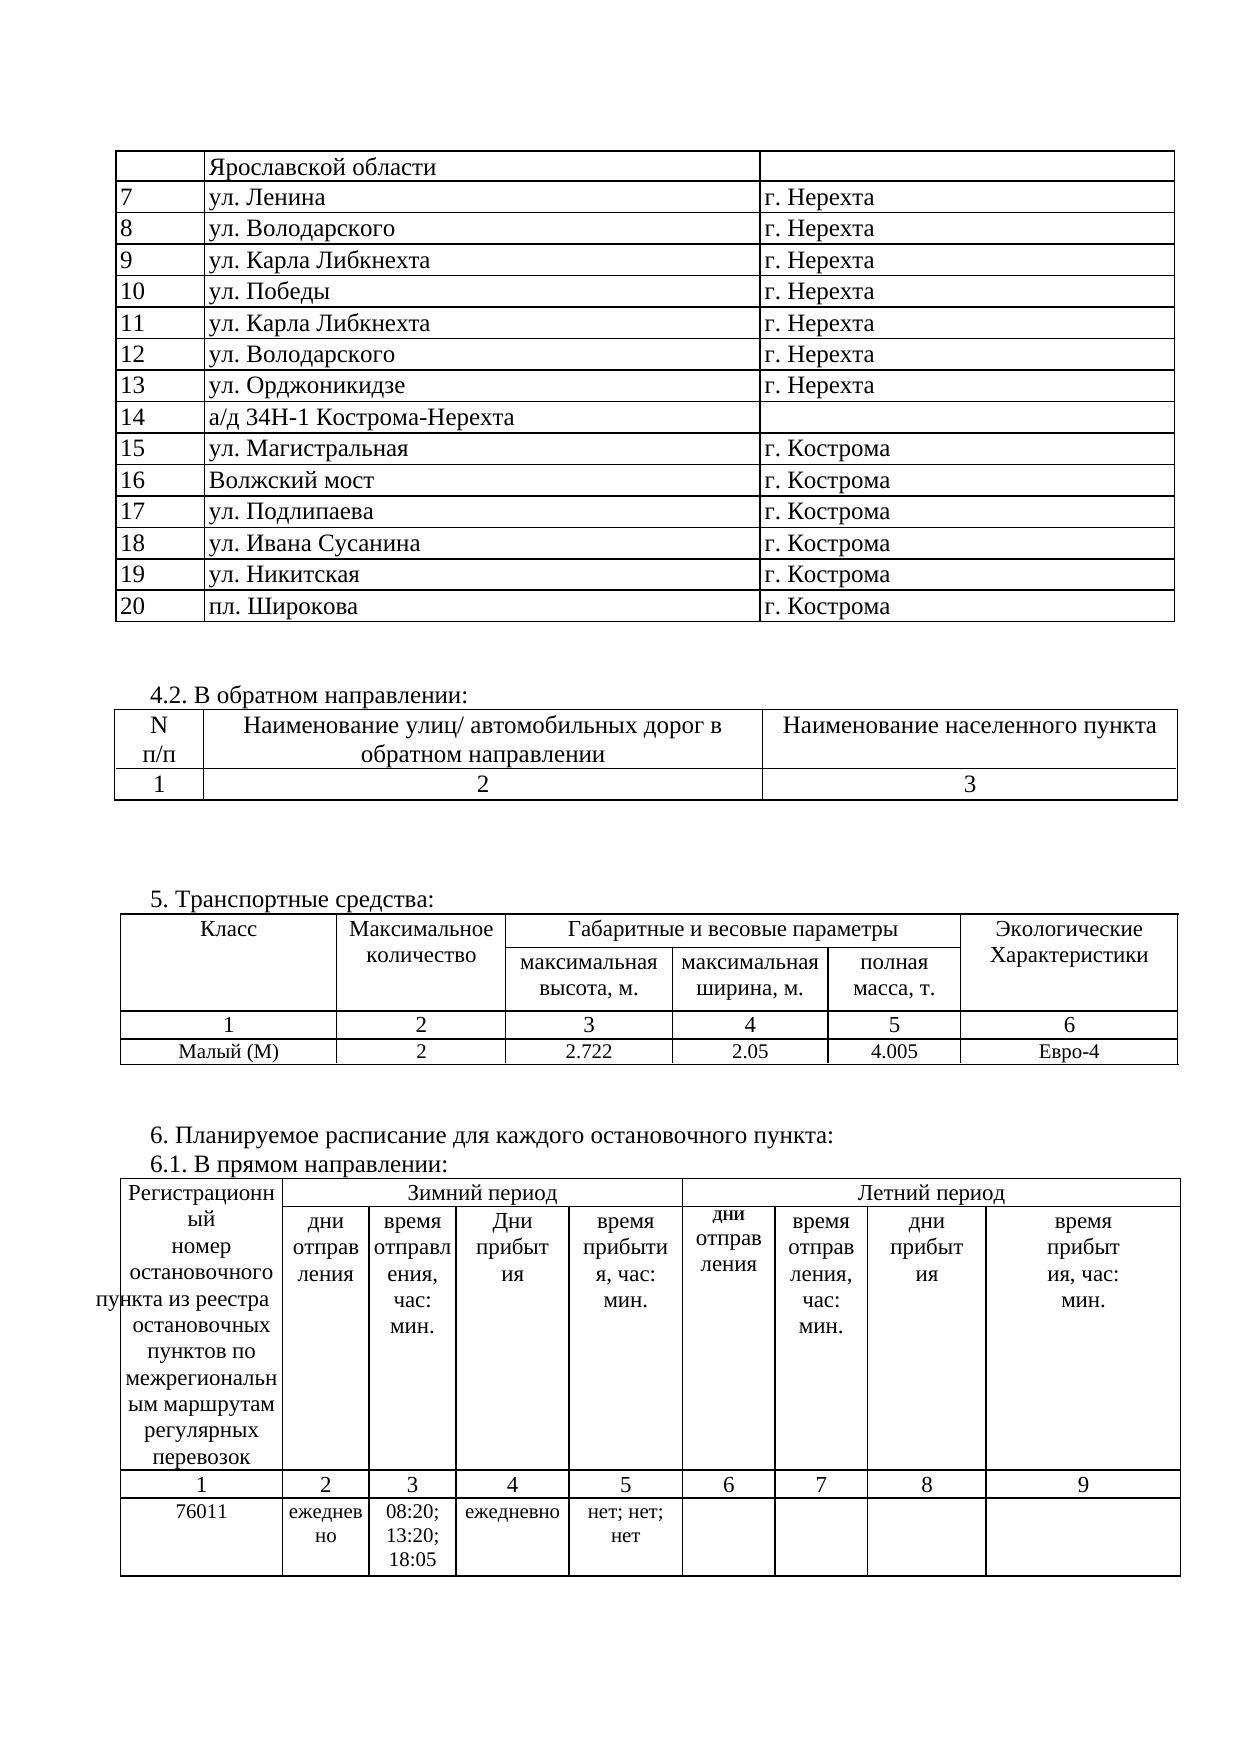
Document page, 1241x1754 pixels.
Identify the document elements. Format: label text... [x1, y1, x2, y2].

table_cell [761, 402, 1174, 432]
table_cell г. Кострома [761, 528, 1174, 558]
table_header N п/п [115, 710, 203, 768]
table_cell 12 [117, 339, 204, 369]
table_cell Дни прибыт ия [457, 1207, 568, 1469]
table_cell 9 [987, 1471, 1180, 1497]
table_cell [761, 152, 1174, 180]
table_header Наименование улиц/ автомобильных дорог в обратном направлении [204, 710, 762, 768]
table_cell 10 [117, 276, 204, 306]
table_cell 2 [283, 1471, 368, 1497]
table_cell 4 [673, 1012, 827, 1038]
table_cell г. Нерехта [761, 339, 1174, 369]
table_cell Малый (М) [121, 1040, 336, 1063]
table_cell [205, 152, 759, 180]
table_cell 11 [117, 308, 204, 338]
table_cell 14 [117, 402, 204, 432]
table_cell 2 [337, 1012, 505, 1038]
table_cell 8 [868, 1471, 985, 1497]
table_cell время отправл ения, час: мин. [370, 1207, 455, 1469]
table_cell ул. Володарского [205, 339, 759, 369]
table_cell 8 [117, 213, 204, 243]
table_cell 7 [117, 182, 204, 212]
table_cell ул. Ивана Сусанина [205, 528, 759, 558]
table_header Максимальное количество [337, 915, 505, 1010]
table_cell ул. Карла Либкнехта [205, 245, 759, 275]
table_cell 15 [117, 434, 204, 463]
table_cell [683, 1499, 774, 1575]
table_cell ул. Победы [205, 276, 759, 306]
table_header Габаритные и весовые параметры [506, 915, 960, 947]
table_cell пл. Широкова [205, 591, 759, 621]
text 5. Транспортные средства: [150, 884, 1090, 913]
table_cell 4.005 [829, 1040, 960, 1063]
table_cell 4 [457, 1471, 568, 1497]
table_cell 76011 [121, 1499, 282, 1575]
table_cell 3 [763, 768, 1177, 799]
table_cell 7 [776, 1471, 867, 1497]
table_cell г. Нерехта [761, 371, 1174, 401]
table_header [121, 1179, 282, 1469]
table_cell 17 [117, 497, 204, 526]
table_cell г. Кострома [761, 434, 1174, 463]
table_cell г. Кострома [761, 560, 1174, 589]
table_cell 3 [370, 1471, 455, 1497]
table_cell 19 [117, 560, 204, 589]
table_cell г. Кострома [761, 465, 1174, 495]
table_cell ежедневно [283, 1499, 368, 1575]
table_cell [868, 1499, 985, 1575]
table_header Летний период [683, 1179, 1180, 1206]
table_cell время прибыти я, час: мин. [570, 1207, 682, 1469]
table_cell 5 [570, 1471, 682, 1497]
table_cell 18 [117, 528, 204, 558]
text 4.2. В обратном направлении: [150, 680, 1090, 708]
table_cell 6 [117, 152, 204, 180]
table_cell Евро-4 [961, 1040, 1177, 1063]
table_header Наименование населенного пункта [763, 710, 1177, 768]
table_cell ул. Орджоникидзе [205, 371, 759, 401]
table_cell г. Нерехта [761, 276, 1174, 306]
table_cell 2 [204, 769, 762, 799]
table_cell 20 [117, 591, 204, 621]
table_cell дни прибыт ия [868, 1207, 985, 1469]
table_cell 1 [121, 1012, 336, 1038]
table_cell 6 [961, 1012, 1177, 1038]
table_cell ежедневно [457, 1499, 568, 1575]
table_cell максимальная высота, м. [506, 948, 672, 1010]
table_cell ул. Володарского [205, 213, 759, 243]
table_cell 16 [117, 465, 204, 495]
table_cell г. Кострома [761, 497, 1174, 526]
table_cell нет; нет; нет [570, 1499, 682, 1575]
table_cell Волжский мост [205, 465, 759, 495]
table_cell а/д 34Н-1 Кострома-Нерехта [205, 402, 759, 432]
table_cell г. Нерехта [761, 213, 1174, 243]
table_header Класс [121, 915, 336, 1010]
table_cell г. Нерехта [761, 182, 1174, 212]
table_cell г. Нерехта [761, 245, 1174, 275]
table_cell ул. Магистральная [205, 434, 759, 463]
table_cell 1 [115, 769, 203, 799]
table_cell 3 [506, 1012, 672, 1038]
table_cell 08:20; 13:20; 18:05 [370, 1499, 455, 1575]
table_cell 1 [121, 1471, 282, 1497]
table_cell дни отправ ления [283, 1207, 368, 1469]
table_cell ул. Карла Либкнехта [205, 308, 759, 338]
table_cell 13 [117, 371, 204, 401]
table_cell г. Кострома [761, 591, 1174, 621]
table_cell 9 [117, 245, 204, 275]
table_cell полная масса, т. [829, 948, 960, 1010]
table_cell [776, 1499, 867, 1575]
table_header Зимний период [283, 1179, 682, 1206]
table_cell ул. Никитская [205, 560, 759, 589]
table_cell время прибыт ия, час: мин. [987, 1207, 1180, 1469]
table_cell время отправ ления, час: мин. [776, 1207, 867, 1469]
table_cell ул. Подлипаева [205, 497, 759, 526]
table_cell 5 [829, 1012, 960, 1038]
table_cell максимальная ширина, м. [673, 948, 827, 1010]
text 6.1. В прямом направлении: [150, 1149, 1090, 1178]
table_cell 2.05 [673, 1040, 827, 1063]
table_cell 2 [337, 1040, 505, 1063]
text 6. Планируемое расписание для каждого остановочного пункта: [150, 1120, 1090, 1149]
table_cell 6 [683, 1471, 774, 1497]
table_cell [987, 1499, 1180, 1575]
table_cell 2.722 [506, 1040, 672, 1063]
table_header Экологические Характеристики [961, 915, 1177, 1010]
table_cell г. Нерехта [761, 308, 1174, 338]
table_cell ул. Ленина [205, 182, 759, 212]
table_cell ДНИ отправ ления [683, 1207, 774, 1469]
